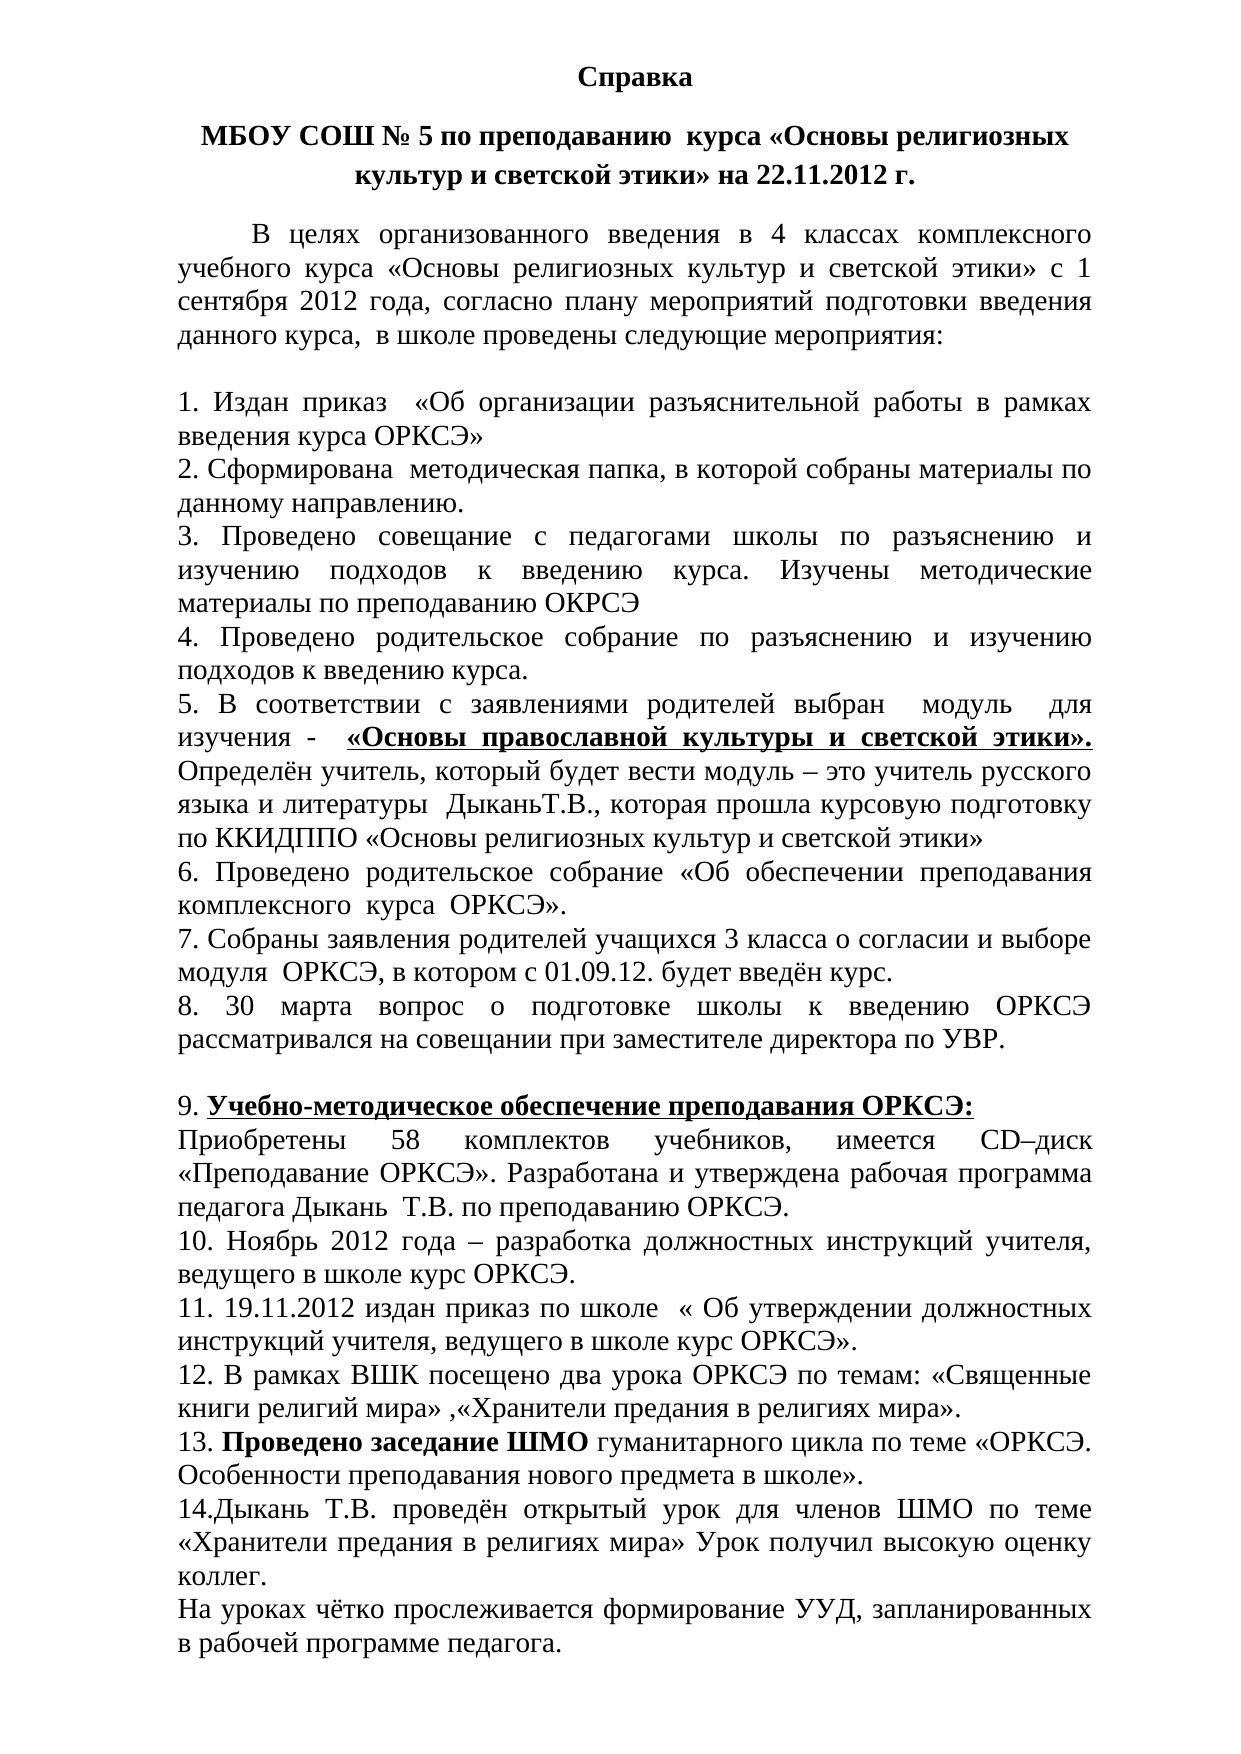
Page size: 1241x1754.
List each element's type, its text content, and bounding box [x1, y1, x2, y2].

text В целях организованного введения в 4 классах комплексного учебного курса «Основы религиозных культур и светской этики» с 1 сентября 2012 года, согласно плану мероприятий подготовки введения данного курса, в школе проведены следующие мероприятия: [177, 216, 1093, 351]
text 5. В соответствии с заявлениями родителей выбран модуль для изучения - «Основы православной культуры и светской этики». Определён учитель, который будет вести модуль – это учитель русского языка и литературы ДыканьТ.В., которая прошла курсовую подготовку по ККИДППО «Основы религиозных культур и светской этики» [177, 686, 1093, 854]
text 10. Ноябрь 2012 года – разработка должностных инструкций учителя, ведущего в школе курс ОРКСЭ. [177, 1223, 1093, 1290]
text Справка [177, 59, 1093, 93]
text 13. Проведено заседание ШМО гуманитарного цикла по теме «ОРКСЭ. Особенности преподавания нового предмета в школе». [177, 1424, 1093, 1491]
text На уроках чётко прослеживается формирование УУД, запланированных в рабочей программе педагога. [177, 1592, 1093, 1659]
text 7. Собраны заявления родителей учащихся 3 класса о согласии и выборе модуля ОРКСЭ, в котором с 01.09.12. будет введён курс. [177, 921, 1093, 988]
text 8. 30 марта вопрос о подготовке школы к введению ОРКСЭ рассматривался на совещании при заместителе директора по УВР. [177, 988, 1093, 1055]
text 1. Издан приказ «Об организации разъяснительной работы в рамках введения курса ОРКСЭ» [177, 384, 1093, 451]
text 14.Дыкань Т.В. проведён открытый урок для членов ШМО по теме «Хранители предания в религиях мира» Урок получил высокую оценку коллег. [177, 1491, 1093, 1592]
text 11. 19.11.2012 издан приказ по школе « Об утверждении должностных инструкций учителя, ведущего в школе курс ОРКСЭ». [177, 1290, 1093, 1357]
text 4. Проведено родительское собрание по разъяснению и изучению подходов к введению курса. [177, 619, 1093, 686]
text 12. В рамках ВШК посещено два урока ОРКСЭ по темам: «Священные книги религий мира» ,«Хранители предания в религиях мира». [177, 1357, 1093, 1424]
text 3. Проведено совещание с педагогами школы по разъяснению и изучению подходов к введению курса. Изучены методические материалы по преподаванию ОКРСЭ [177, 518, 1093, 619]
text 2. Сформирована методическая папка, в которой собраны материалы по данному направлению. [177, 451, 1093, 518]
text 9. Учебно-методическое обеспечение преподавания ОРКСЭ: [177, 1088, 1093, 1122]
text МБОУ СОШ № 5 по преподаванию курса «Основы религиозных культур и светской этики» на 22.11.2012 г. [177, 118, 1093, 191]
text Приобретены 58 комплектов учебников, имеется CD–диск «Преподавание ОРКСЭ». Разработана и утверждена рабочая программа педагога Дыкань Т.В. по преподаванию ОРКСЭ. [177, 1122, 1093, 1223]
text 6. Проведено родительское собрание «Об обеспечении преподавания комплексного курса ОРКСЭ». [177, 854, 1093, 921]
